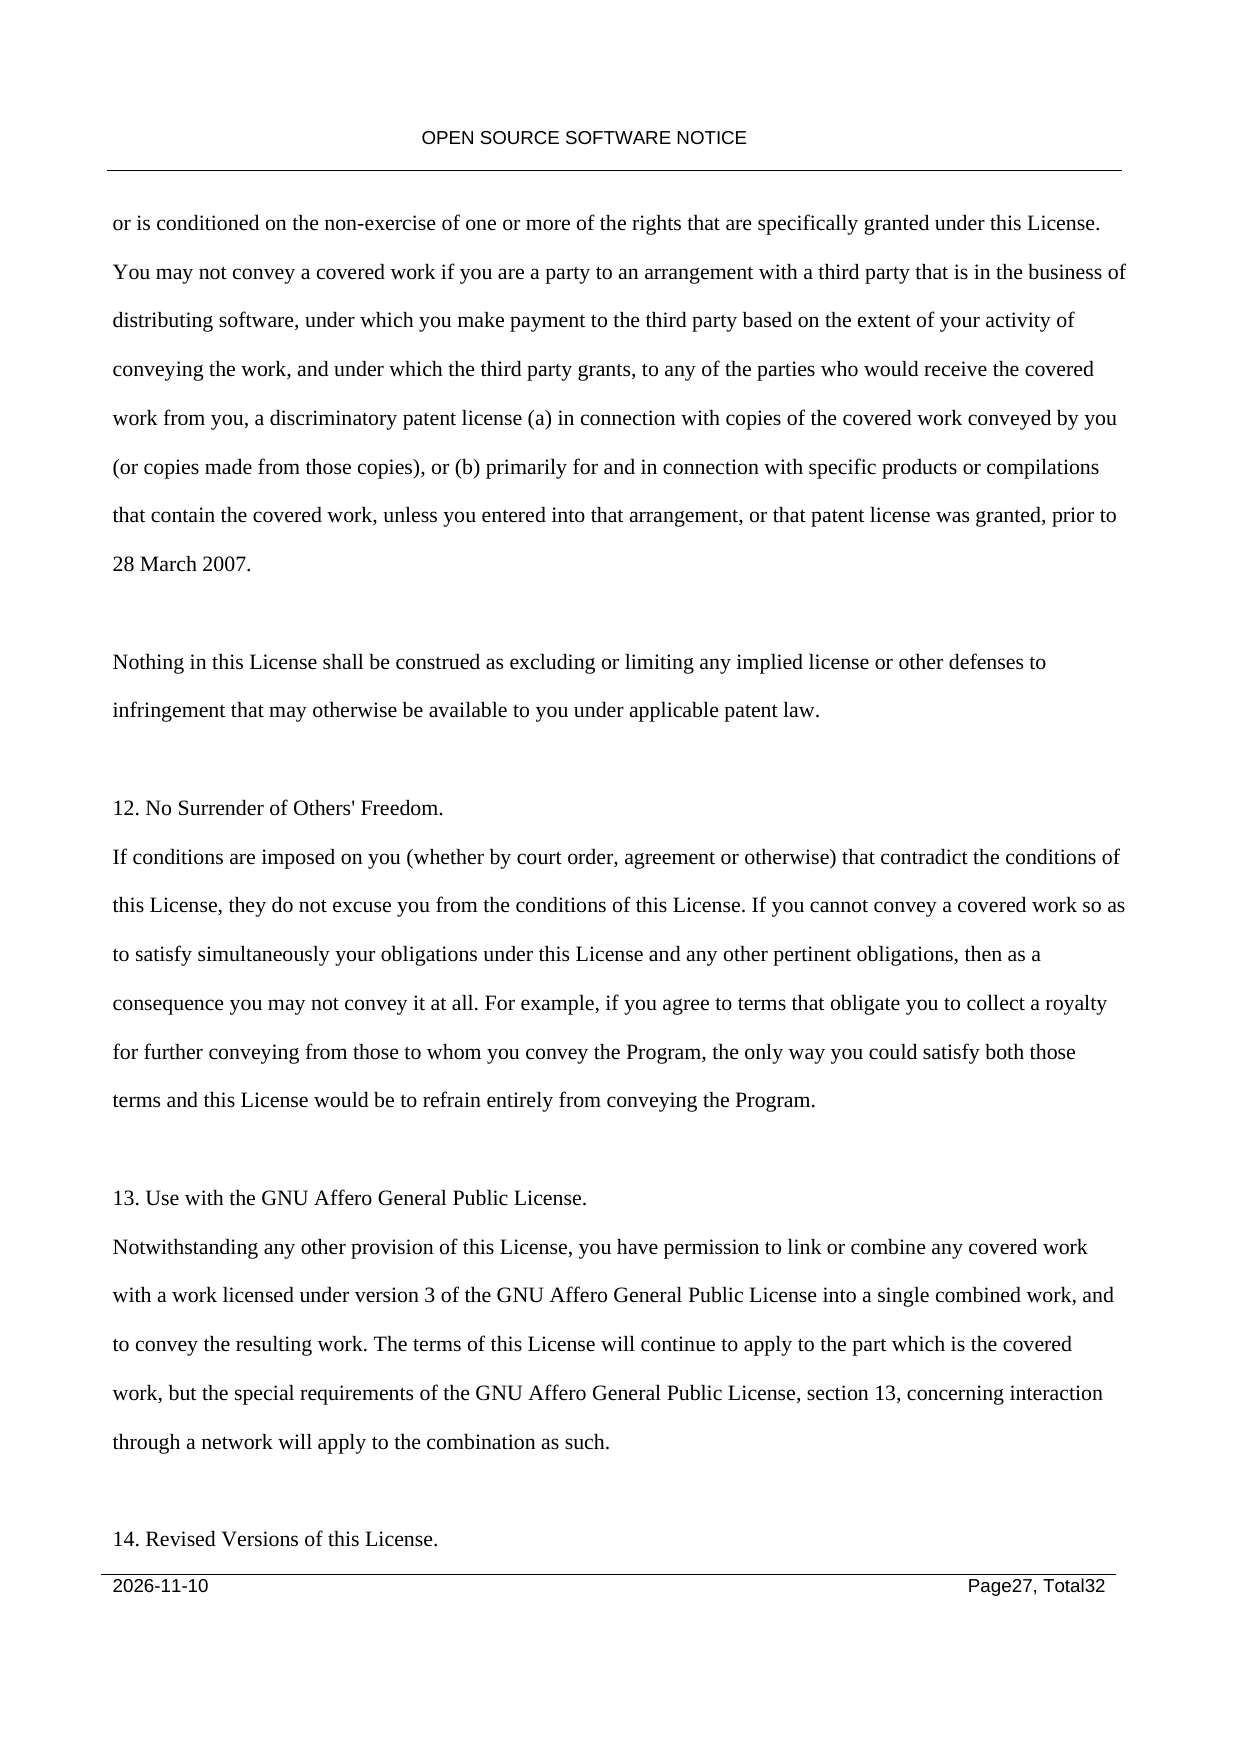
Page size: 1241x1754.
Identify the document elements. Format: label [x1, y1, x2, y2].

text [112, 206, 1128, 1555]
